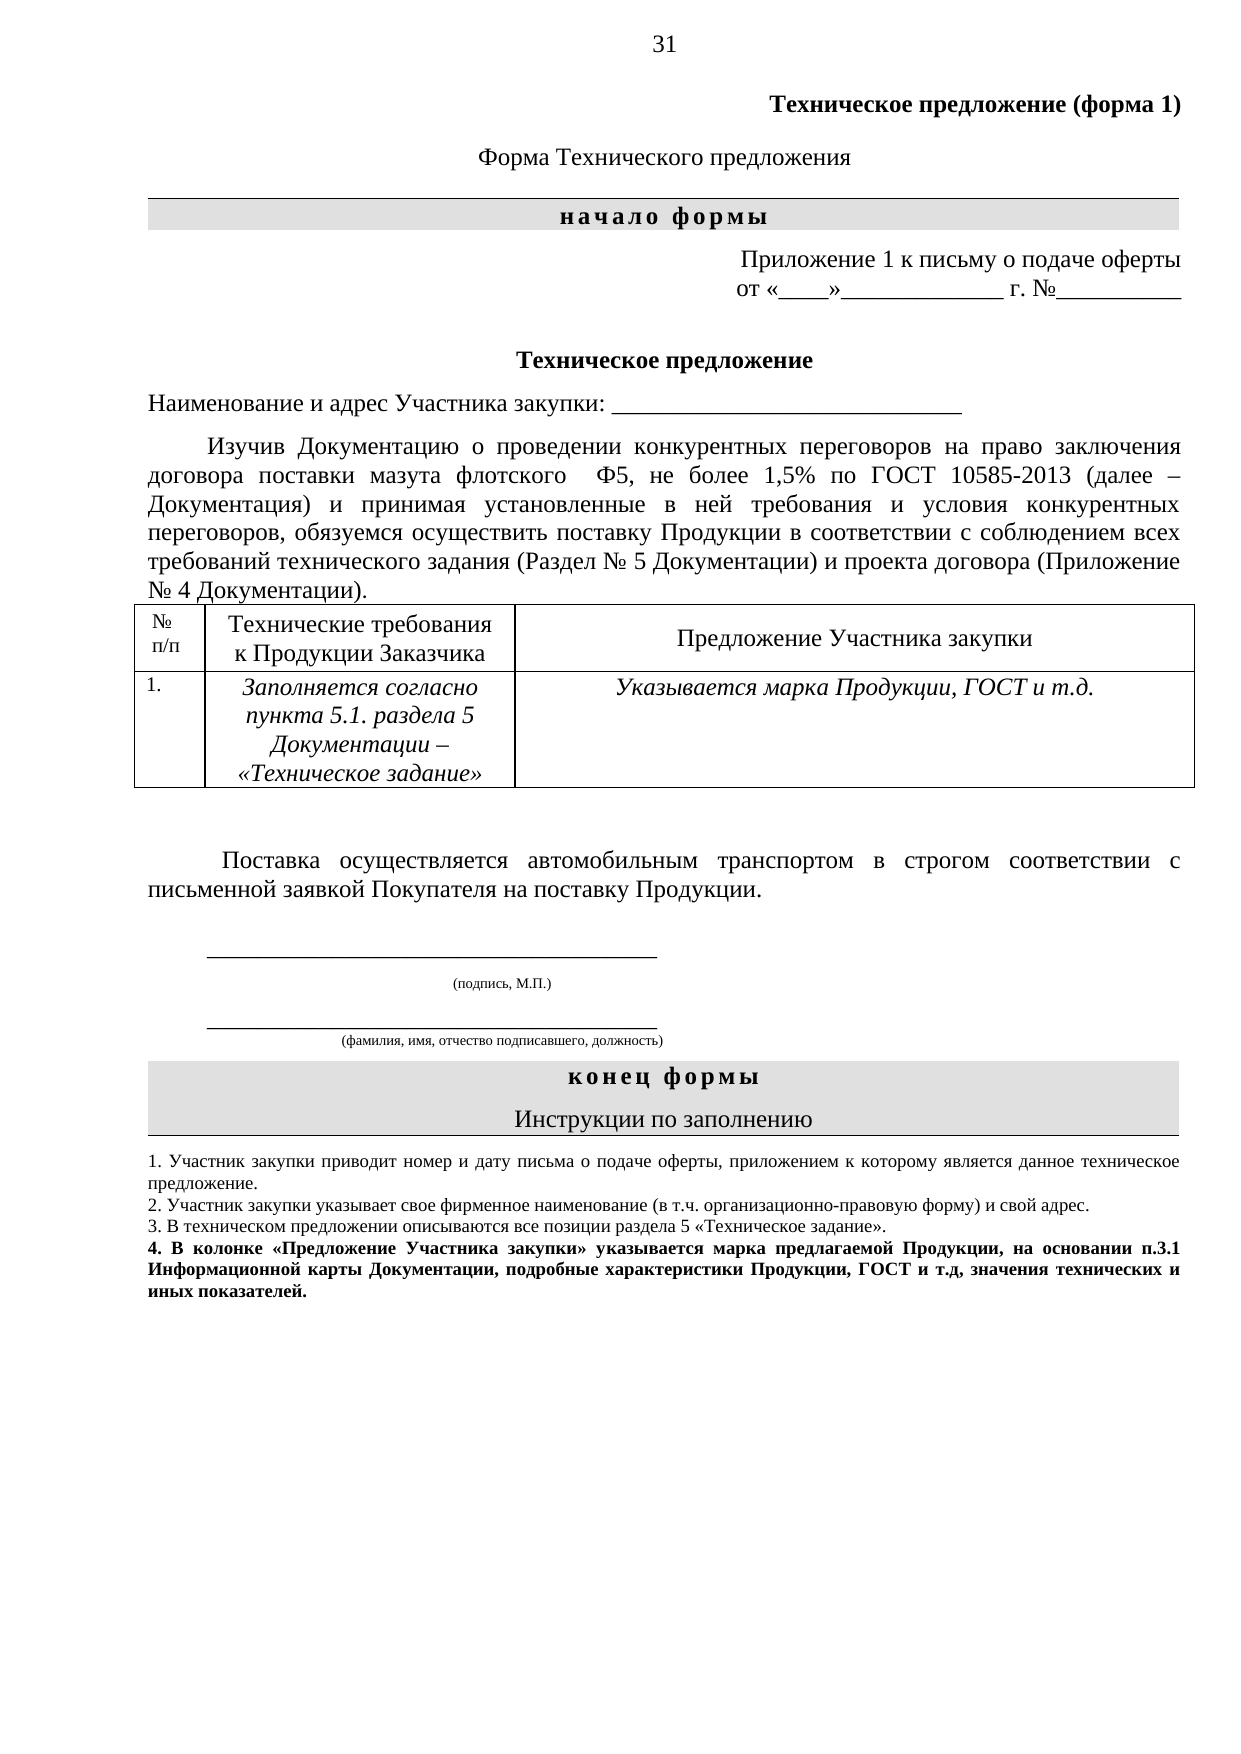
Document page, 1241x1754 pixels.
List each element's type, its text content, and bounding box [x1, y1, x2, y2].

text (фамилия, имя, отчество подписавшего, должность) [148, 1032, 797, 1061]
text конец формы [148, 1061, 1179, 1090]
text начало формы [148, 199, 1179, 230]
text Инструкции по заполнению [148, 1104, 1179, 1135]
text 3. В техническом предложении описываются все позиции раздела 5 «Техническое задание». [148, 1215, 1181, 1237]
text 1. Участник закупки приводит номер и дату письма о подаче оферты, приложением к которому является данное техническое предложение. [148, 1150, 1181, 1193]
text 2. Участник закупки указывает свое фирменное наименование (в т.ч. организационно-правовую форму) и свой адрес. [148, 1193, 1181, 1215]
text Приложение 2 к письму о подаче оферты от «____»_____________ г. №__________ [148, 244, 1181, 302]
table_cell Заполняется согласно пункта 5.1. раздела 5 Документации – «Техническое задание» [206, 672, 514, 787]
text Наименование и адрес Участника закупки: ____________________________ [148, 388, 1181, 417]
text ____________________________________ [148, 1003, 1181, 1032]
text Техническое предложение (форма 2) [185, 89, 1181, 117]
text 4. В колонке «Предложение Участника закупки» указывается марка предлагаемой Продукции, на основании п.3.1 Информационной карты Документации, подробные характеристики Продукции, ГОСТ и т.д, значения технических и иных показателей. [148, 1237, 1181, 1301]
text Техническое предложение [148, 345, 1181, 374]
text Изучив Документацию о проведении конкурентных переговоров на право заключения договора поставки мазута флотского Ф5, не более 1,5% по ГОСТ 10585-2013 (далее – Документация) и принимая установленные в ней требования и условия конкурентных переговоров, обязуемся осуществить поставку Продукции в соответствии с соблюдением всех требований технического задания (Раздел № 5 Документации) и проекта договора (Приложение № 4 Документации). [148, 431, 1181, 604]
table_cell Указывается марка Продукции, ГОСТ и т.д. [516, 672, 1194, 787]
text Поставка осуществляется автомобильным транспортом в строгом соответствии с письменной заявкой Покупателя на поставку Продукции. [148, 845, 1181, 903]
table_cell [135, 672, 204, 787]
table_header Предложение Участника закупки [516, 605, 1194, 671]
text (подпись, М.П.) [148, 975, 797, 1003]
text ____________________________________ [148, 932, 1181, 960]
table_header № п/п [135, 605, 204, 671]
text Форма Технического предложения [148, 142, 1181, 171]
table_header Технические требования к Продукции Заказчика [206, 605, 514, 671]
